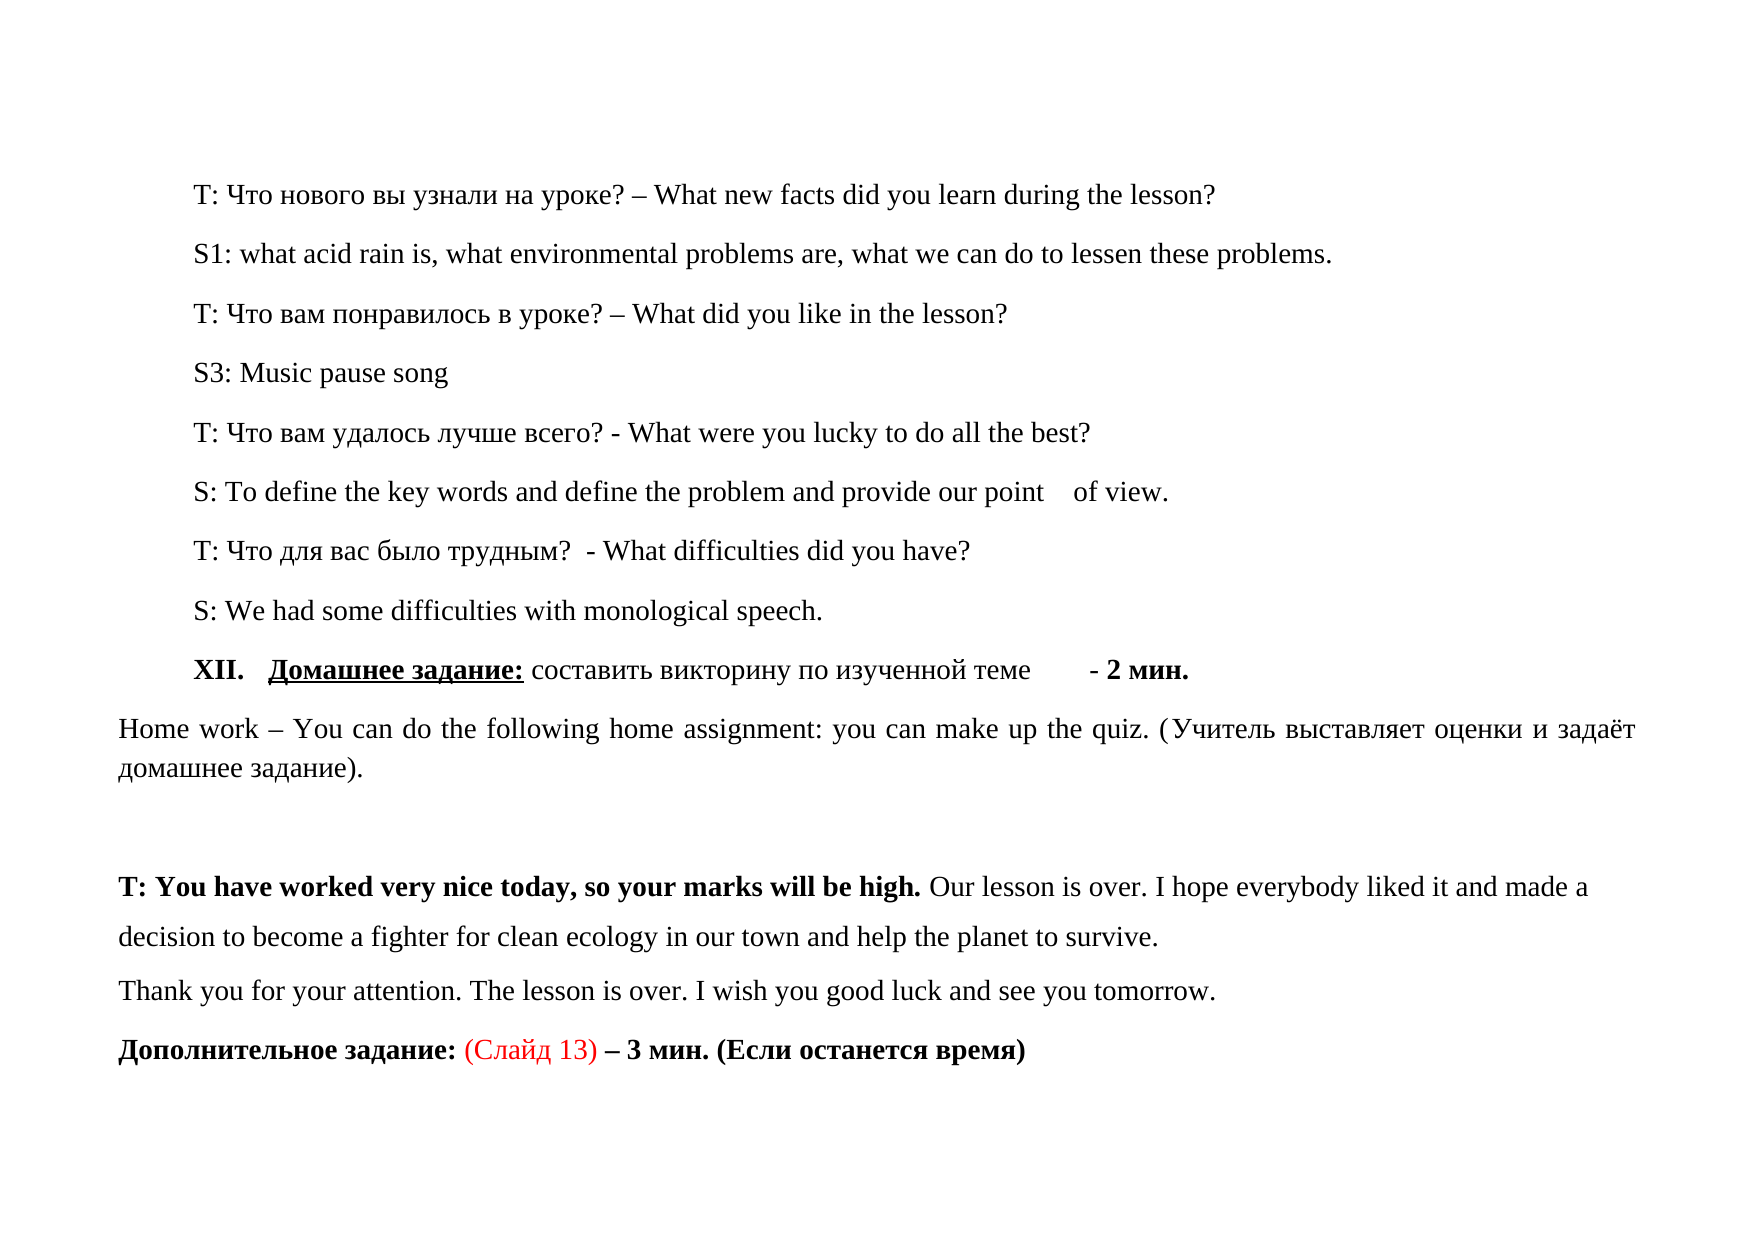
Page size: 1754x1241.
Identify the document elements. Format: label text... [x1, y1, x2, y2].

text T: Что для вас было трудным? - What difficulties did you have? [193, 533, 1636, 567]
text T: Что нового вы узнали на уроке? – What new facts did you learn during the lesson? [193, 177, 1636, 211]
text S3: Music pause song [193, 355, 1636, 389]
text T: Что вам удалось лучше всего? - What were you lucky to do all the best? [193, 415, 1636, 448]
text Home work – You can do the following home assignment: you can make up the quiz. (Учитель выставляет оценки и задаёт домашнее задание). [118, 712, 1636, 784]
text S1: what acid rain is, what environmental problems are, what we can do to lessen these problems. [193, 237, 1636, 270]
list Домашнее задание: составить викторину по изученной теме - 2 мин. [193, 652, 1636, 686]
text S: We had some difficulties with monological speech. [193, 593, 1636, 626]
text Thank you for your attention. The lesson is over. I wish you good luck and see you tomorrow. [118, 973, 1636, 1006]
text S: To define the key words and define the problem and provide our point of view. [193, 474, 1636, 508]
text T: You have worked very nice today, so your marks will be high. Our lesson is over. I hope everybody liked it and made a decision to become a fighter for clean ecology in our town and help the planet to survive. [118, 869, 1636, 953]
text Дополнительное задание: (Слайд 13) – 3 мин. (Если останется время) [118, 1032, 1636, 1066]
text T: Что вам понравилось в уроке? – What did you like in the lesson? [193, 296, 1636, 329]
